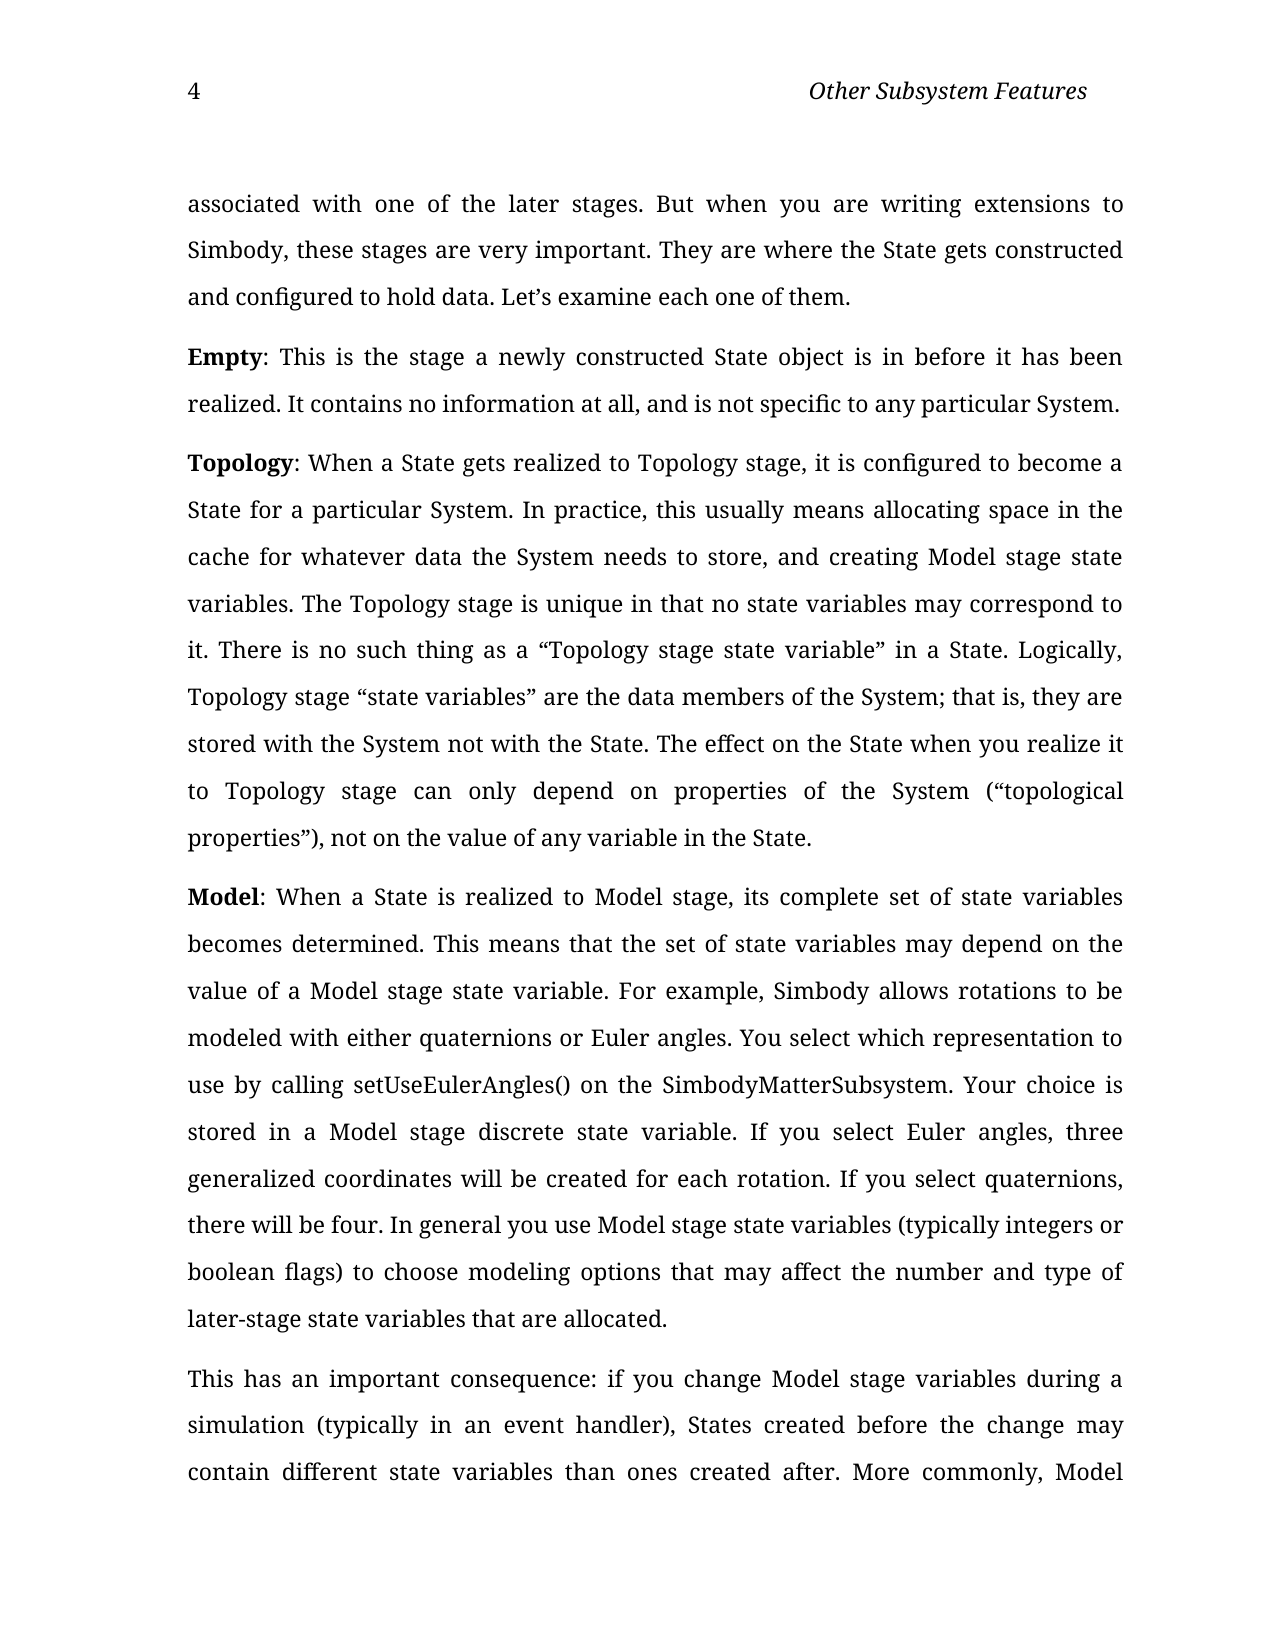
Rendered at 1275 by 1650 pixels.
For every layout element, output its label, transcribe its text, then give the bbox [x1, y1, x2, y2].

text Model: When a State is realized to Model stage, its complete set of state variables becomes determined. This means that the set of state variables may depend on the value of a Model stage state variable. For example, Simbody allows rotations to be modeled with either quaternions or Euler angles. You select which representation to use by calling setUseEulerAngles() on the SimbodyMatterSubsystem. Your choice is stored in a Model stage discrete state variable. If you select Euler angles, three generalized coordinates will be created for each rotation. If you select quaternions, there will be four. In general you use Model stage state variables (typically integers or boolean flags) to choose modeling options that may affect the number and type of later-stage state variables that are allocated. [187, 881, 1125, 1334]
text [187, 1362, 1125, 1487]
text Empty: This is the stage a newly constructed State object is in before it has been realized. It contains no information at all, and is not specific to any particular System. [187, 341, 1125, 419]
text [187, 187, 1125, 312]
text Topology: When a State gets realized to Topology stage, it is configured to become a State for a particular System. In practice, this usually means allocating space in the cache for whatever data the System needs to store, and creating Model stage state variables. The Topology stage is unique in that no state variables may correspond to it. There is no such thing as a “Topology stage state variable” in a State. Logically, Topology stage “state variables” are the data members of the System; that is, they are stored with the System not with the State. The effect on the State when you realize it to Topology stage can only depend on properties of the System (“topological properties”), not on the value of any variable in the State. [187, 447, 1125, 853]
